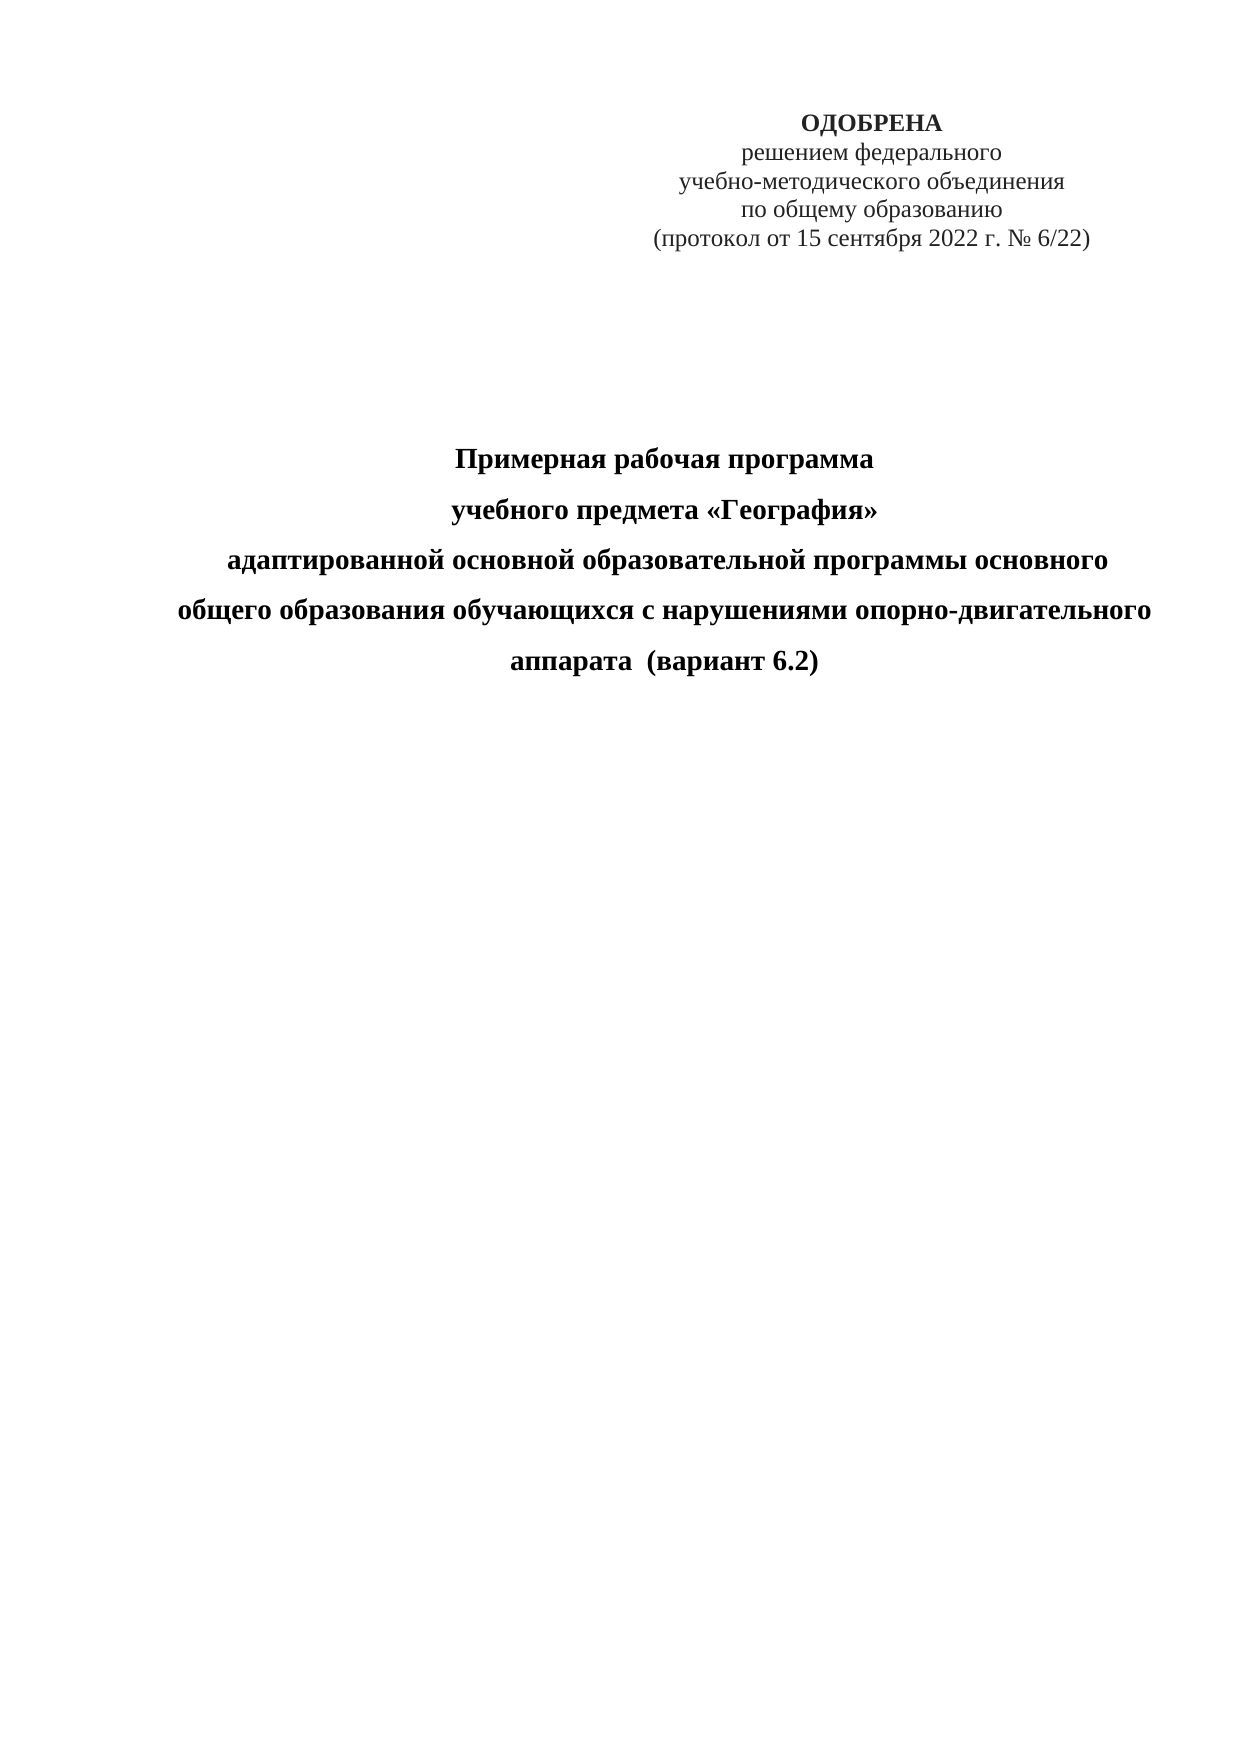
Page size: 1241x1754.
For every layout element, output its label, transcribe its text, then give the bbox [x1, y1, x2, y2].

text учебно-методического объединения [580, 166, 1163, 194]
text (протокол от 15 сентября 2022 г. № 6/22) [580, 223, 1163, 252]
text Примерная рабочая программа учебного предмета «География» [451, 442, 878, 525]
text решением федерального [580, 137, 1163, 166]
text аппарата (вариант 6.2) [510, 643, 1163, 676]
text по общему образованию [580, 194, 1163, 223]
subtitle адаптированной основной образовательной программы основного общего образования обучающихся с нарушениями опорно-двигательного [177, 542, 1163, 626]
text ОДОБРЕНА [580, 108, 1163, 137]
